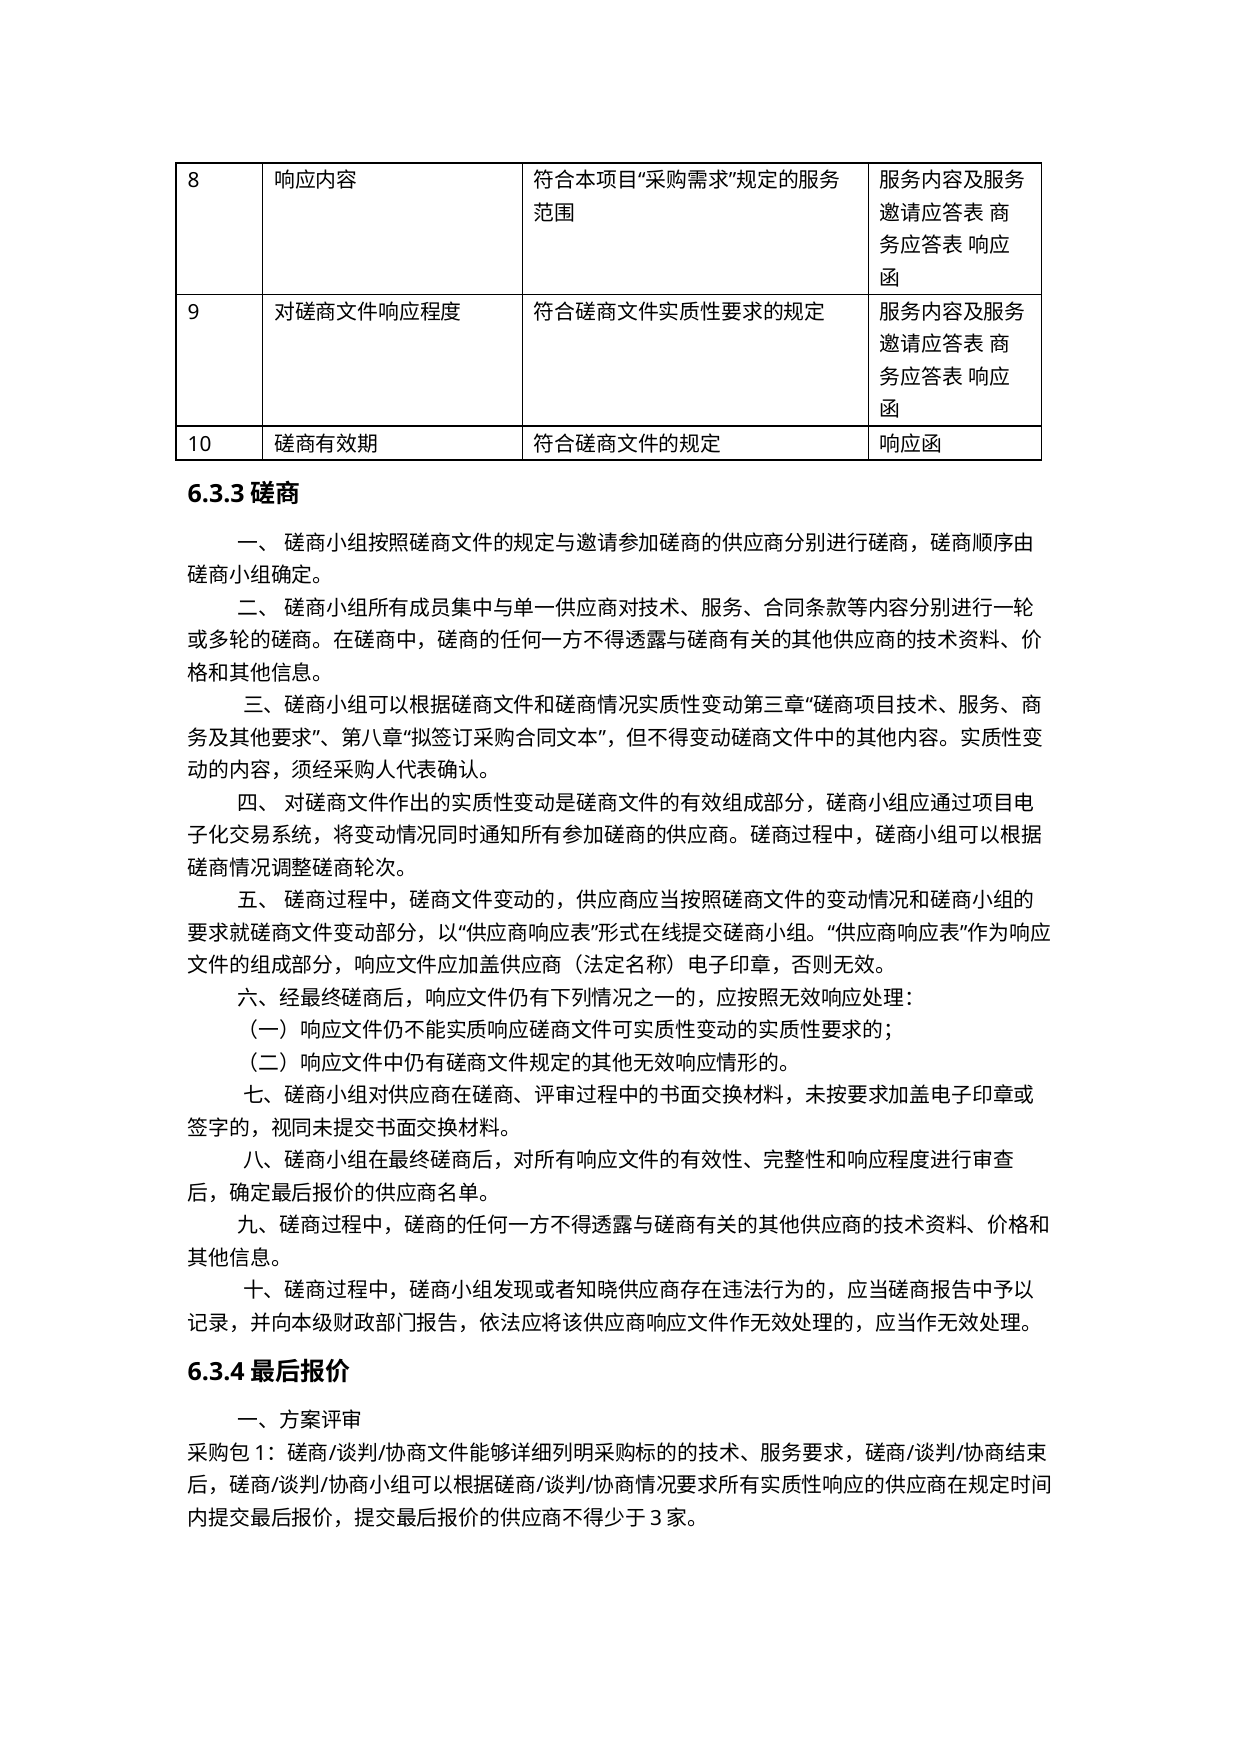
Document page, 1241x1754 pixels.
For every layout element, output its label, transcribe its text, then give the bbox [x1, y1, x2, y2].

text 一、方案评审 [187, 1403, 1053, 1436]
table_cell 服务内容及服务邀请应答表 商务应答表 响应函 [869, 164, 1041, 293]
text 三、磋商小组可以根据磋商文件和磋商情况实质性变动第三章“磋商项目技术、服务、商务及其他要求”、第八章“拟签订采购合同文本”，但不得变动磋商文件中的其他内容。实质性变动的内容，须经采购人代表确认。 [187, 688, 1053, 786]
text 十、磋商过程中，磋商小组发现或者知晓供应商存在违法行为的，应当磋商报告中予以记录，并向本级财政部门报告，依法应将该供应商响应文件作无效处理的，应当作无效处理。 [187, 1273, 1053, 1338]
text 八、磋商小组在最终磋商后，对所有响应文件的有效性、完整性和响应程度进行审查后，确定最后报价的供应商名单。 [187, 1143, 1053, 1208]
text 6.3.3磋商 [187, 461, 1053, 526]
text 五、 磋商过程中，磋商文件变动的，供应商应当按照磋商文件的变动情况和磋商小组的要求就磋商文件变动部分，以“供应商响应表”形式在线提交磋商小组。“供应商响应表”作为响应文件的组成部分，响应文件应加盖供应商（法定名称）电子印章，否则无效。 [187, 883, 1053, 981]
text 采购包1：磋商/谈判/协商文件能够详细列明采购标的的技术、服务要求，磋商/谈判/协商结束后，磋商/谈判/协商小组可以根据磋商/谈判/协商情况要求所有实质性响应的供应商在规定时间内提交最后报价，提交最后报价的供应商不得少于3家。 [187, 1436, 1053, 1533]
table_cell 符合本项目“采购需求”规定的服务范围 [523, 164, 868, 293]
text （二）响应文件中仍有磋商文件规定的其他无效响应情形的。 [187, 1046, 1053, 1078]
table_cell 服务内容及服务邀请应答表 商务应答表 响应函 [869, 295, 1041, 425]
text 二、 磋商小组所有成员集中与单一供应商对技术、服务、合同条款等内容分别进行一轮或多轮的磋商。在磋商中，磋商的任何一方不得透露与磋商有关的其他供应商的技术资料、价格和其他信息。 [187, 591, 1053, 688]
text 一、 磋商小组按照磋商文件的规定与邀请参加磋商的供应商分别进行磋商，磋商顺序由磋商小组确定。 [187, 526, 1053, 591]
table_cell 符合磋商文件实质性要求的规定 [523, 295, 868, 425]
table_cell 9 [177, 295, 262, 425]
table_cell 对磋商文件响应程度 [263, 295, 522, 425]
table_cell 符合磋商文件的规定 [523, 427, 868, 459]
text 七、磋商小组对供应商在磋商、评审过程中的书面交换材料，未按要求加盖电子印章或签字的，视同未提交书面交换材料。 [187, 1078, 1053, 1143]
table_cell 响应函 [869, 427, 1041, 459]
table_cell 8 [177, 164, 262, 293]
text 6.3.4最后报价 [187, 1338, 1053, 1403]
table_cell 磋商有效期 [263, 427, 522, 459]
text 九、磋商过程中，磋商的任何一方不得透露与磋商有关的其他供应商的技术资料、价格和其他信息。 [187, 1208, 1053, 1273]
text （一）响应文件仍不能实质响应磋商文件可实质性变动的实质性要求的； [187, 1013, 1053, 1046]
table_cell 10 [177, 427, 262, 459]
text 四、 对磋商文件作出的实质性变动是磋商文件的有效组成部分，磋商小组应通过项目电子化交易系统，将变动情况同时通知所有参加磋商的供应商。磋商过程中，磋商小组可以根据磋商情况调整磋商轮次。 [187, 786, 1053, 883]
table_cell 响应内容 [263, 164, 522, 293]
text 六、经最终磋商后，响应文件仍有下列情况之一的，应按照无效响应处理： [187, 981, 1053, 1013]
